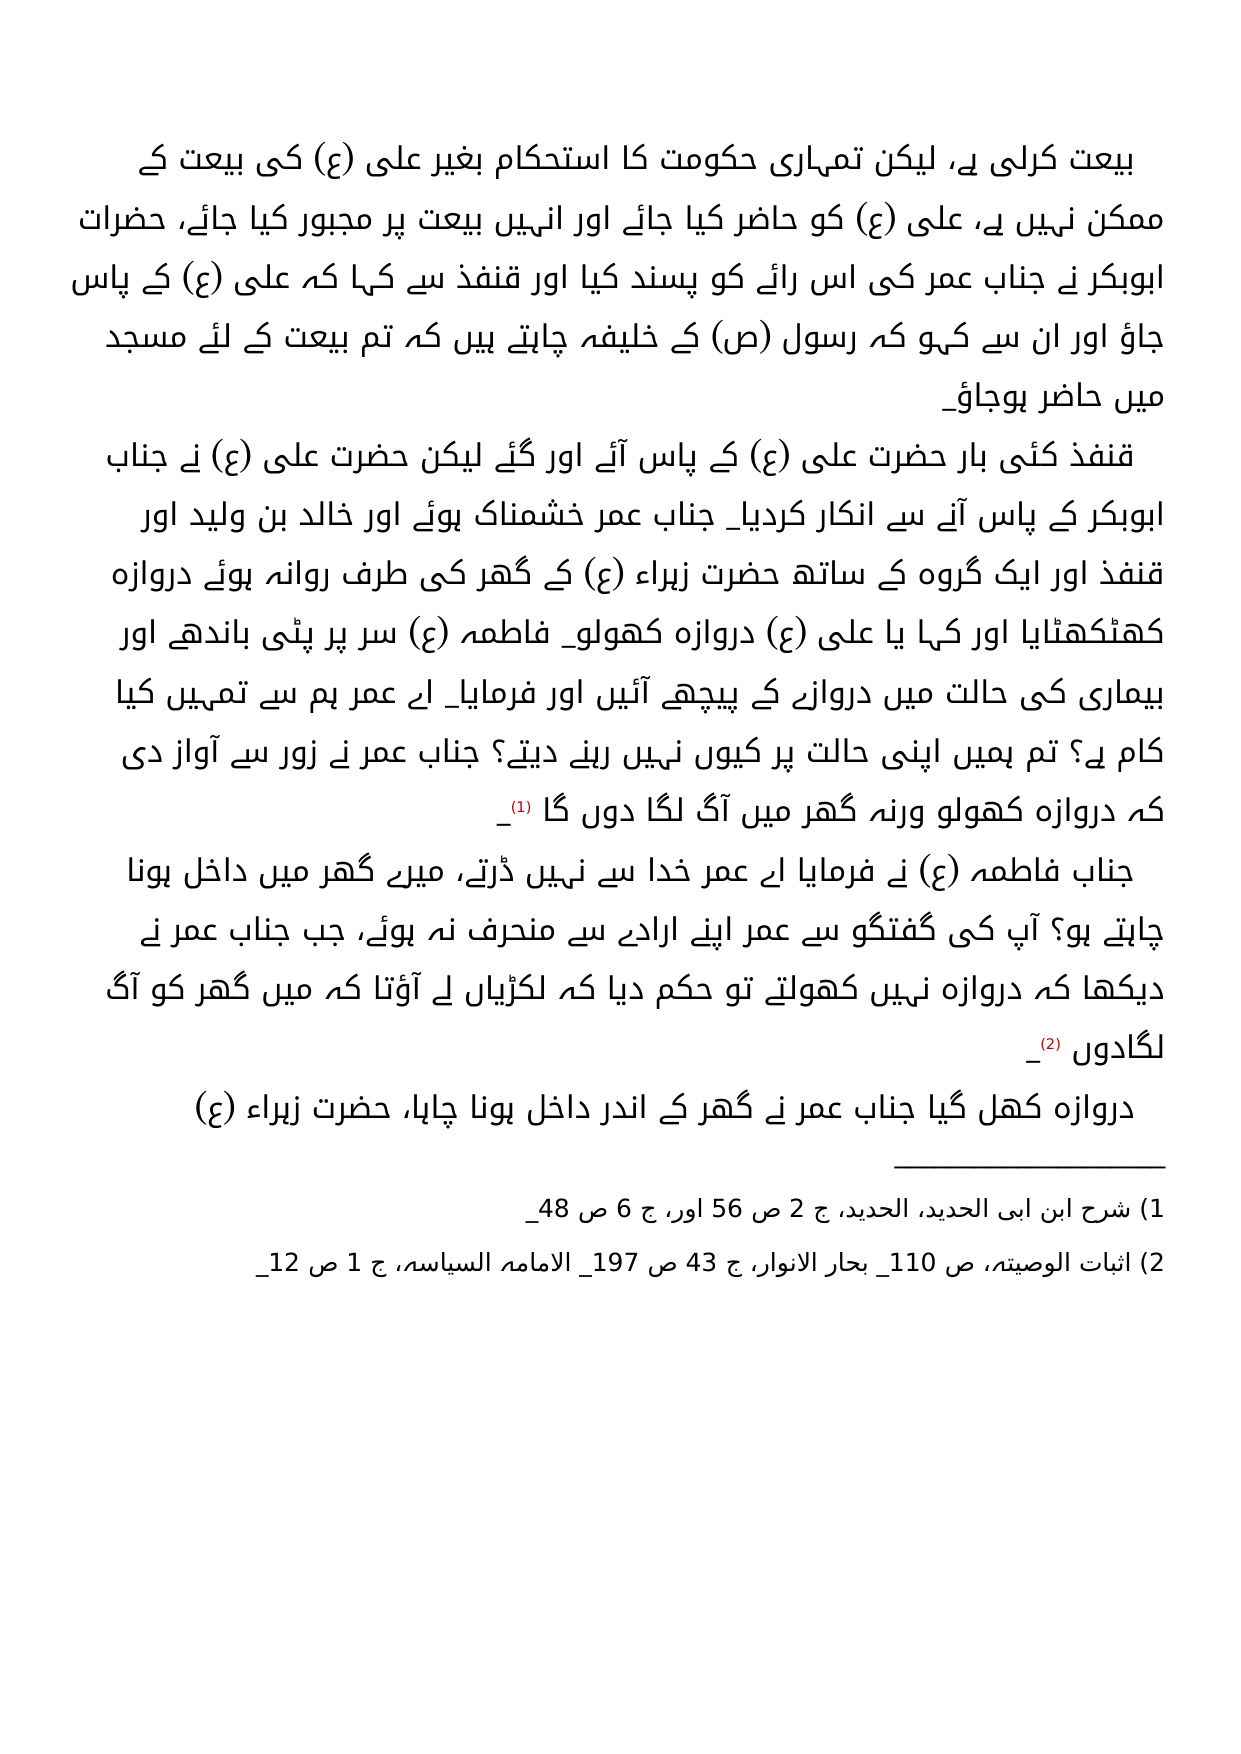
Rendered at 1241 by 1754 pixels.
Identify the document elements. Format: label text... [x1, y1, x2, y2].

text بیعت کرلی ہے، لیکن تمہاری حکومت کا استحکام بغیر علی (ع) کی بیعت کے ممکن نہیں ہے، علی (ع) کو حاضر کیا جائے اور انہیں بیعت پر مجبور کیا جائے، حضرات ابوبکر نے جناب عمر کی اس رائے کو پسند کیا اور قنفذ سے کہا کہ علی (ع) کے پاس جاؤ اور ان سے کہو کہ رسول (ص) کے خلیفہ چاہتے ہیں کہ تم بیعت کے لئے مسجد میں حاضر ہوجاؤ_ [75, 130, 1165, 426]
text دروازہ کھل گیا جناب عمر نے گھر کے اندر داخل ہونا چاہا، حضرت زہراء (ع) [75, 1078, 1165, 1137]
text 2) اثبات الوصیتہ، ص 110_ بحار الانوار، ج 43 ص 197_ الامامہ السیاسہ، ج 1 ص 12_ [75, 1248, 1165, 1277]
text 1) شرح ابن ابی الحدید، الحدید، ج 2 ص 56 اور، ج 6 ص 48_ [75, 1194, 1165, 1223]
text ____________________ [75, 1137, 1165, 1169]
text جناب فاطمہ (ع) نے فرمایا اے عمر خدا سے نہیں ڈرتے، میرے گھر میں داخل ہونا چاہتے ہو؟ آپ کی گفتگو سے عمر اپنے ارادے سے منحرف نہ ہوئے، جب جناب عمر نے دیکھا کہ دروازہ نہیں کھولتے تو حکم دیا کہ لکڑیاں لے آؤتا کہ میں گھر کو آگ لگادوں (2)_ [75, 841, 1165, 1078]
text قنفذ کئی بار حضرت علی (ع) کے پاس آئے اور گئے لیکن حضرت علی (ع) نے جناب ابوبکر کے پاس آنے سے انکار کردیا_ جناب عمر خشمناک ہوئے اور خالد بن ولید اور قنفذ اور ایک گروہ کے ساتھ حضرت زہراء (ع) کے گھر کی طرف روانہ ہوئے دروازہ کھٹکھٹایا اور کہا یا علی (ع) دروازہ کھولو_ فاطمہ (ع) سر پر پٹی باندھے اور بیماری کی حالت میں دروازے کے پیچھے آئیں اور فرمایا_ اے عمر ہم سے تمہیں کیا کام ہے؟ تم ہمیں اپنی حالت پر کیوں نہیں رہنے دیتے؟ جناب عمر نے زور سے آواز دی کہ دروازہ کھولو ورنہ گھر میں آگ لگا دوں گا (1)_ [75, 426, 1165, 841]
